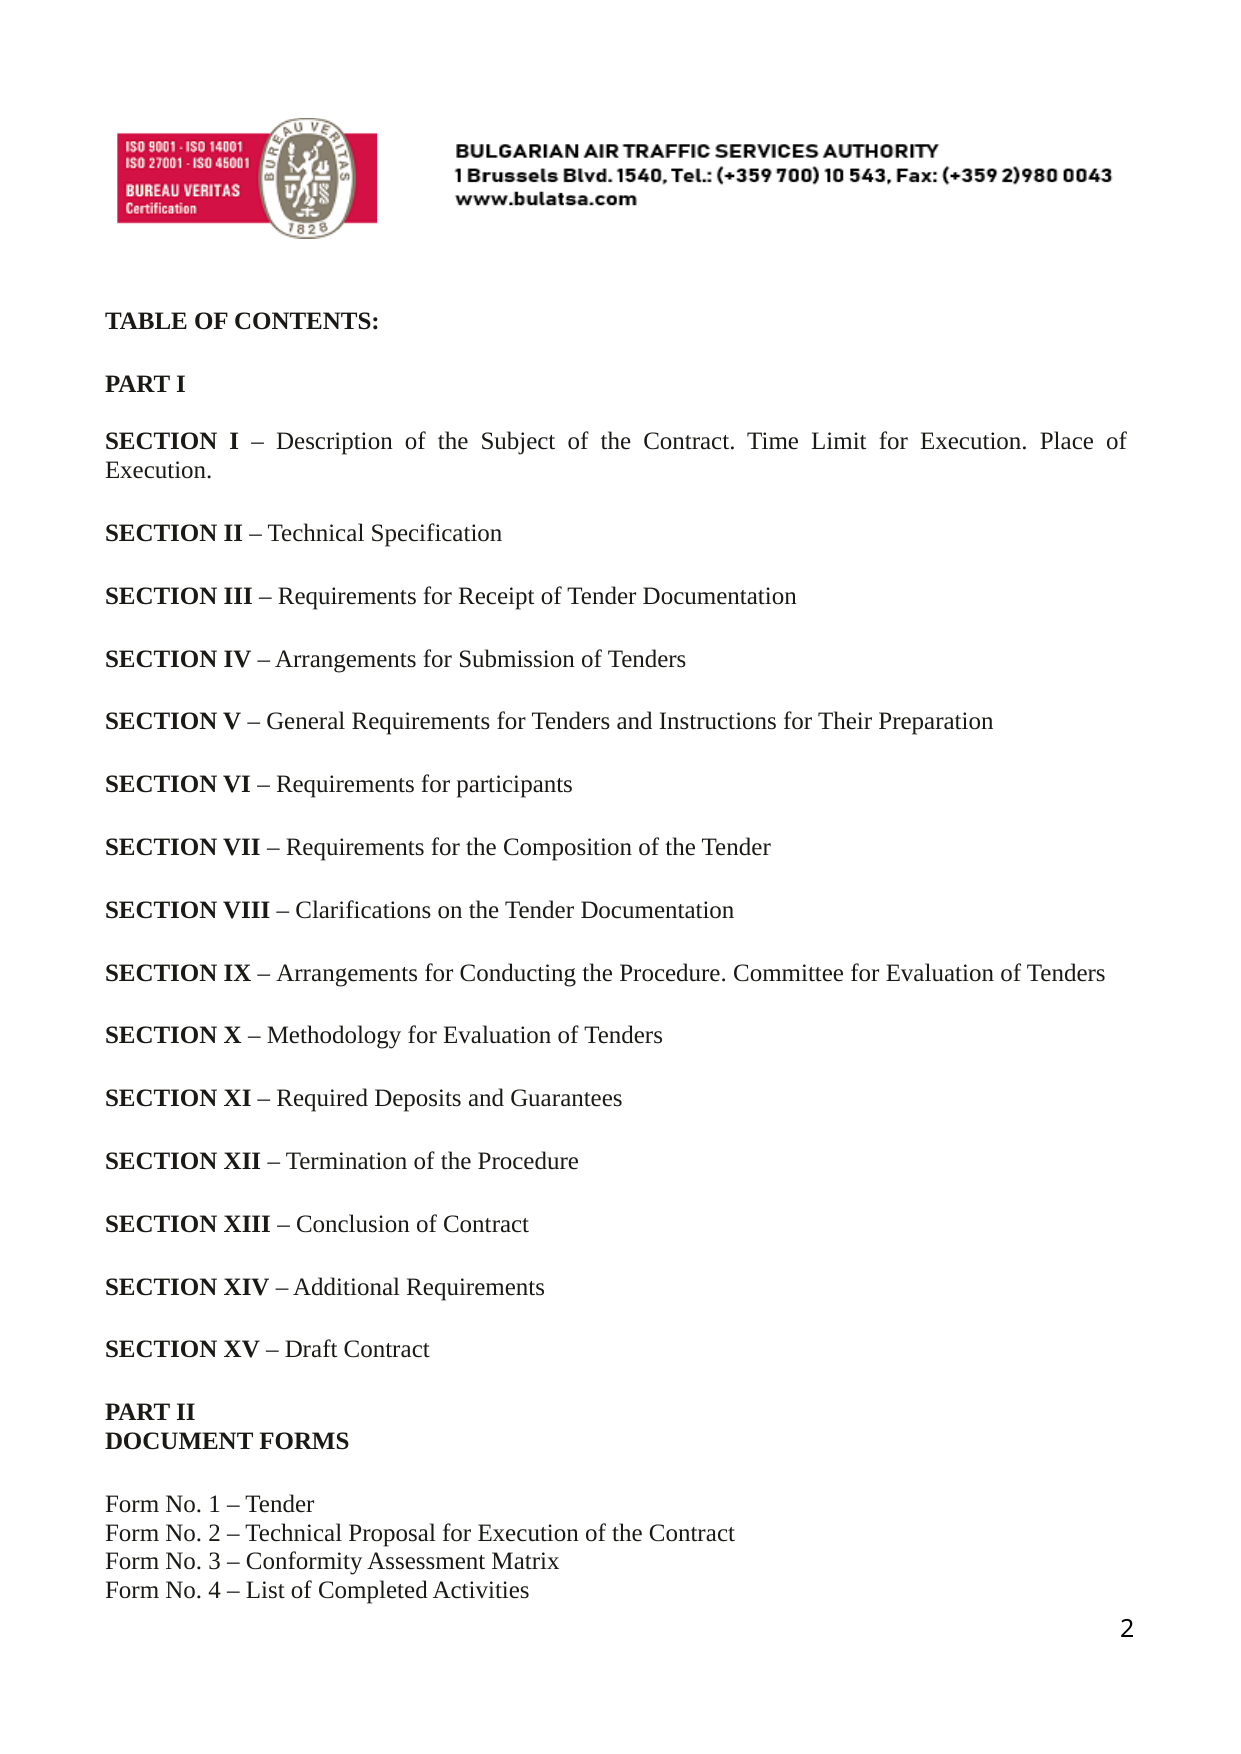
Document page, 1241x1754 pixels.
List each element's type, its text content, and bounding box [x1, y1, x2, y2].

text DOCUMENT FORMS [105, 1426, 1129, 1455]
text PART I [105, 369, 1129, 398]
text SECTION XIII – Conclusion of Contract [105, 1209, 1128, 1238]
text SECTION IV – Arrangements for Submission of Tenders [105, 644, 1128, 672]
text SECTION VII – Requirements for the Composition of the Tender [105, 832, 1128, 861]
text Form No. 1 – Tender [105, 1489, 1128, 1518]
table_header [446, 118, 1181, 243]
text SECTION X – Methodology for Evaluation of Tenders [105, 1021, 1128, 1049]
table_header [106, 118, 446, 243]
text TABLE OF CONTENTS: [105, 306, 1129, 335]
text SECTION II – Technical Specification [105, 518, 1128, 547]
text SECTION V – General Requirements for Tenders and Instructions for Their Preparation [105, 706, 1128, 735]
text PART II [105, 1397, 1129, 1426]
text SECTION XV – Draft Contract [105, 1334, 1128, 1363]
text SECTION VIII – Clarifications on the Tender Documentation [105, 895, 1128, 924]
text SECTION VI – Requirements for participants [105, 769, 1128, 798]
text SECTION XI – Required Deposits and Guarantees [105, 1083, 1128, 1112]
text SECTION ІХ – Arrangements for Conducting the Procedure. Committee for Evaluation of Tenders [105, 958, 1128, 986]
text SECTION I – Description of the Subject of the Contract. Time Limit for Execution. Place of Execution. [105, 426, 1128, 484]
text SECTION XIV – Additional Requirements [105, 1272, 1128, 1301]
text Form No. 3 – Conformity Assessment Matrix [105, 1546, 1128, 1575]
text Form No. 4 – List of Completed Activities [105, 1575, 1128, 1604]
text SECTION III – Requirements for Receipt of Tender Documentation [105, 581, 1128, 609]
picture [117, 118, 378, 239]
text SECTION XII – Termination of the Procedure [105, 1146, 1128, 1175]
text Form No. 2 – Technical Proposal for Execution of the Contract [105, 1518, 1128, 1546]
